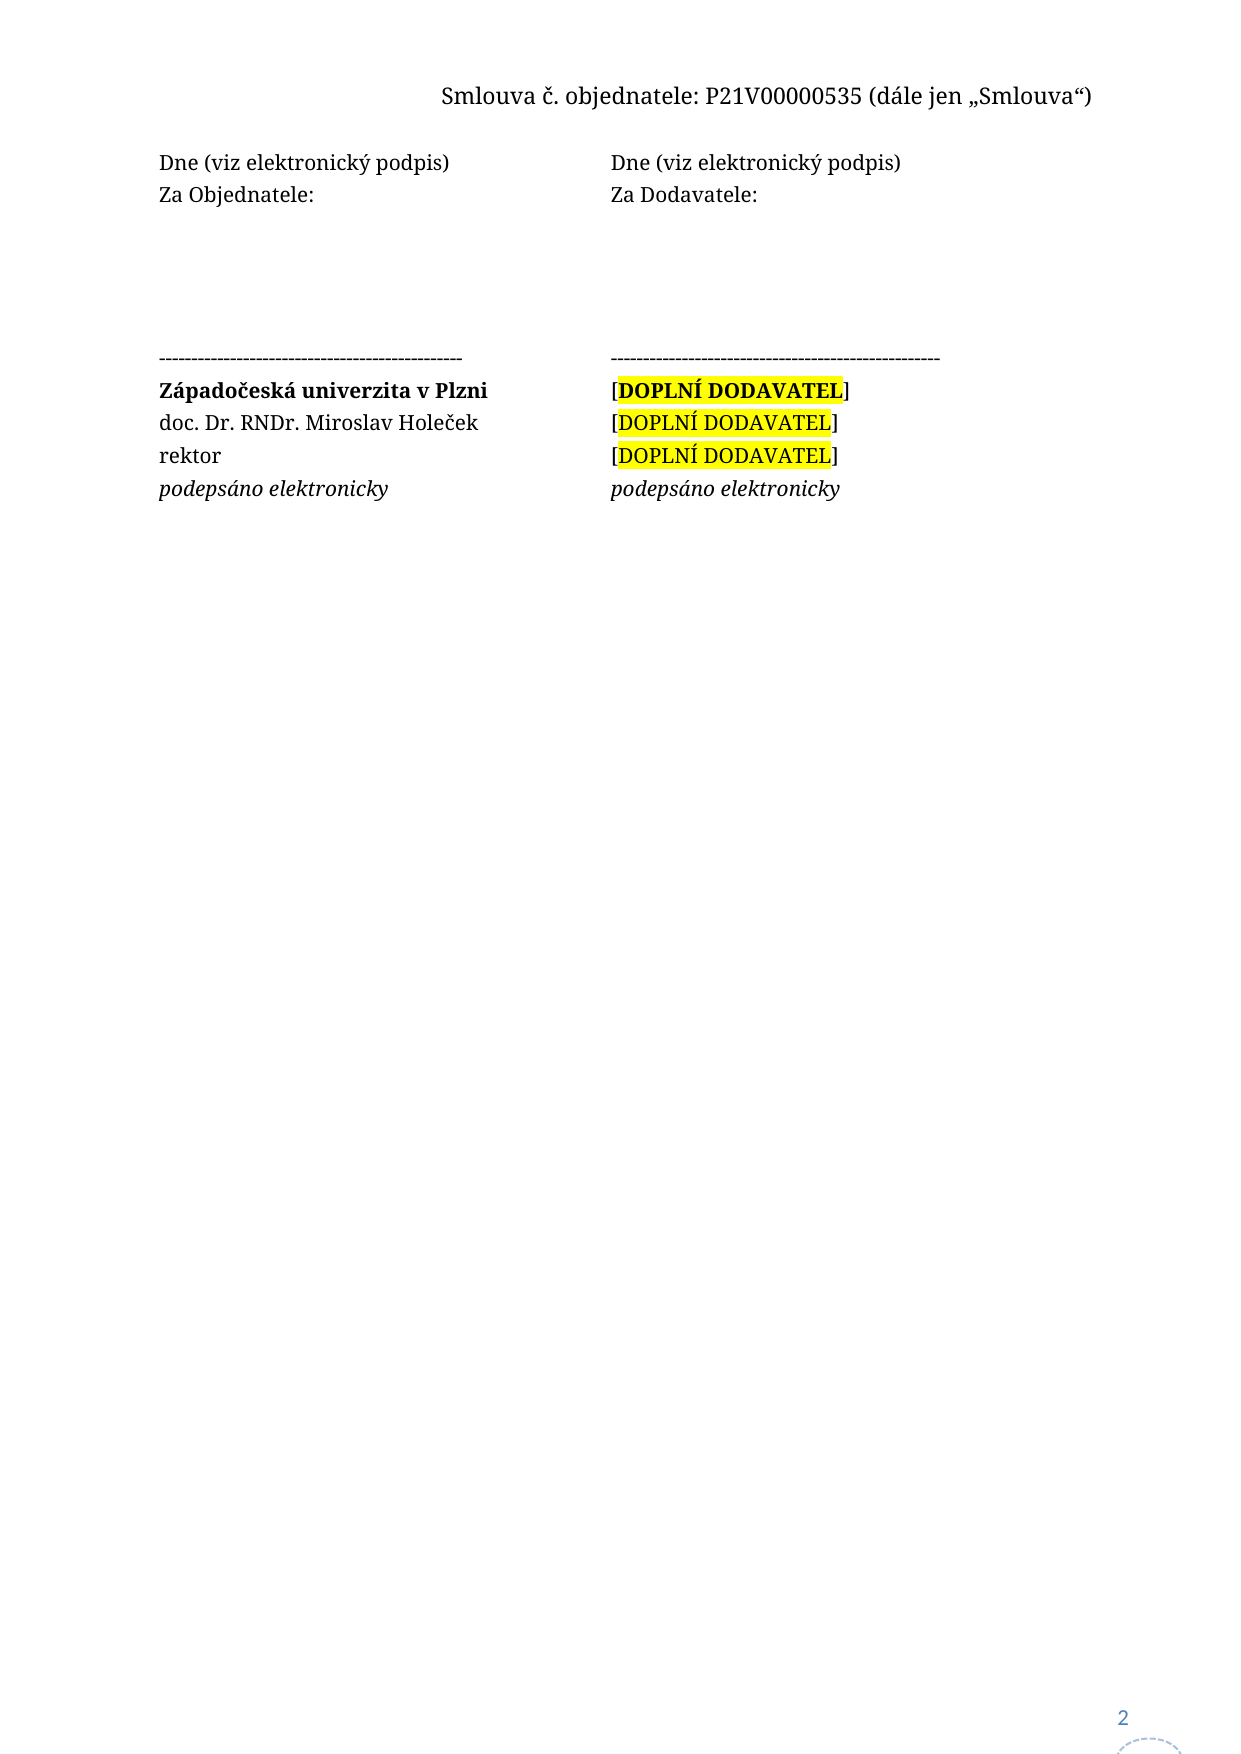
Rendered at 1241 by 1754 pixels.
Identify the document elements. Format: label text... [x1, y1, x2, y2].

table_header Dne (viz elektronický podpis) Za Dodavatele: --------------------------------------------------- [DOPLNÍ DODAVATEL] [DOPLNÍ DODAVATEL] [DOPLNÍ DODAVATEL] podepsáno elektronicky [599, 148, 1051, 538]
table_header Dne (viz elektronický podpis) Za Objednatele: ----------------------------------------------- Západočeská univerzita v Plzni doc. Dr. RNDr. Miroslav Holeček rektor podepsáno elektronicky [148, 148, 599, 538]
